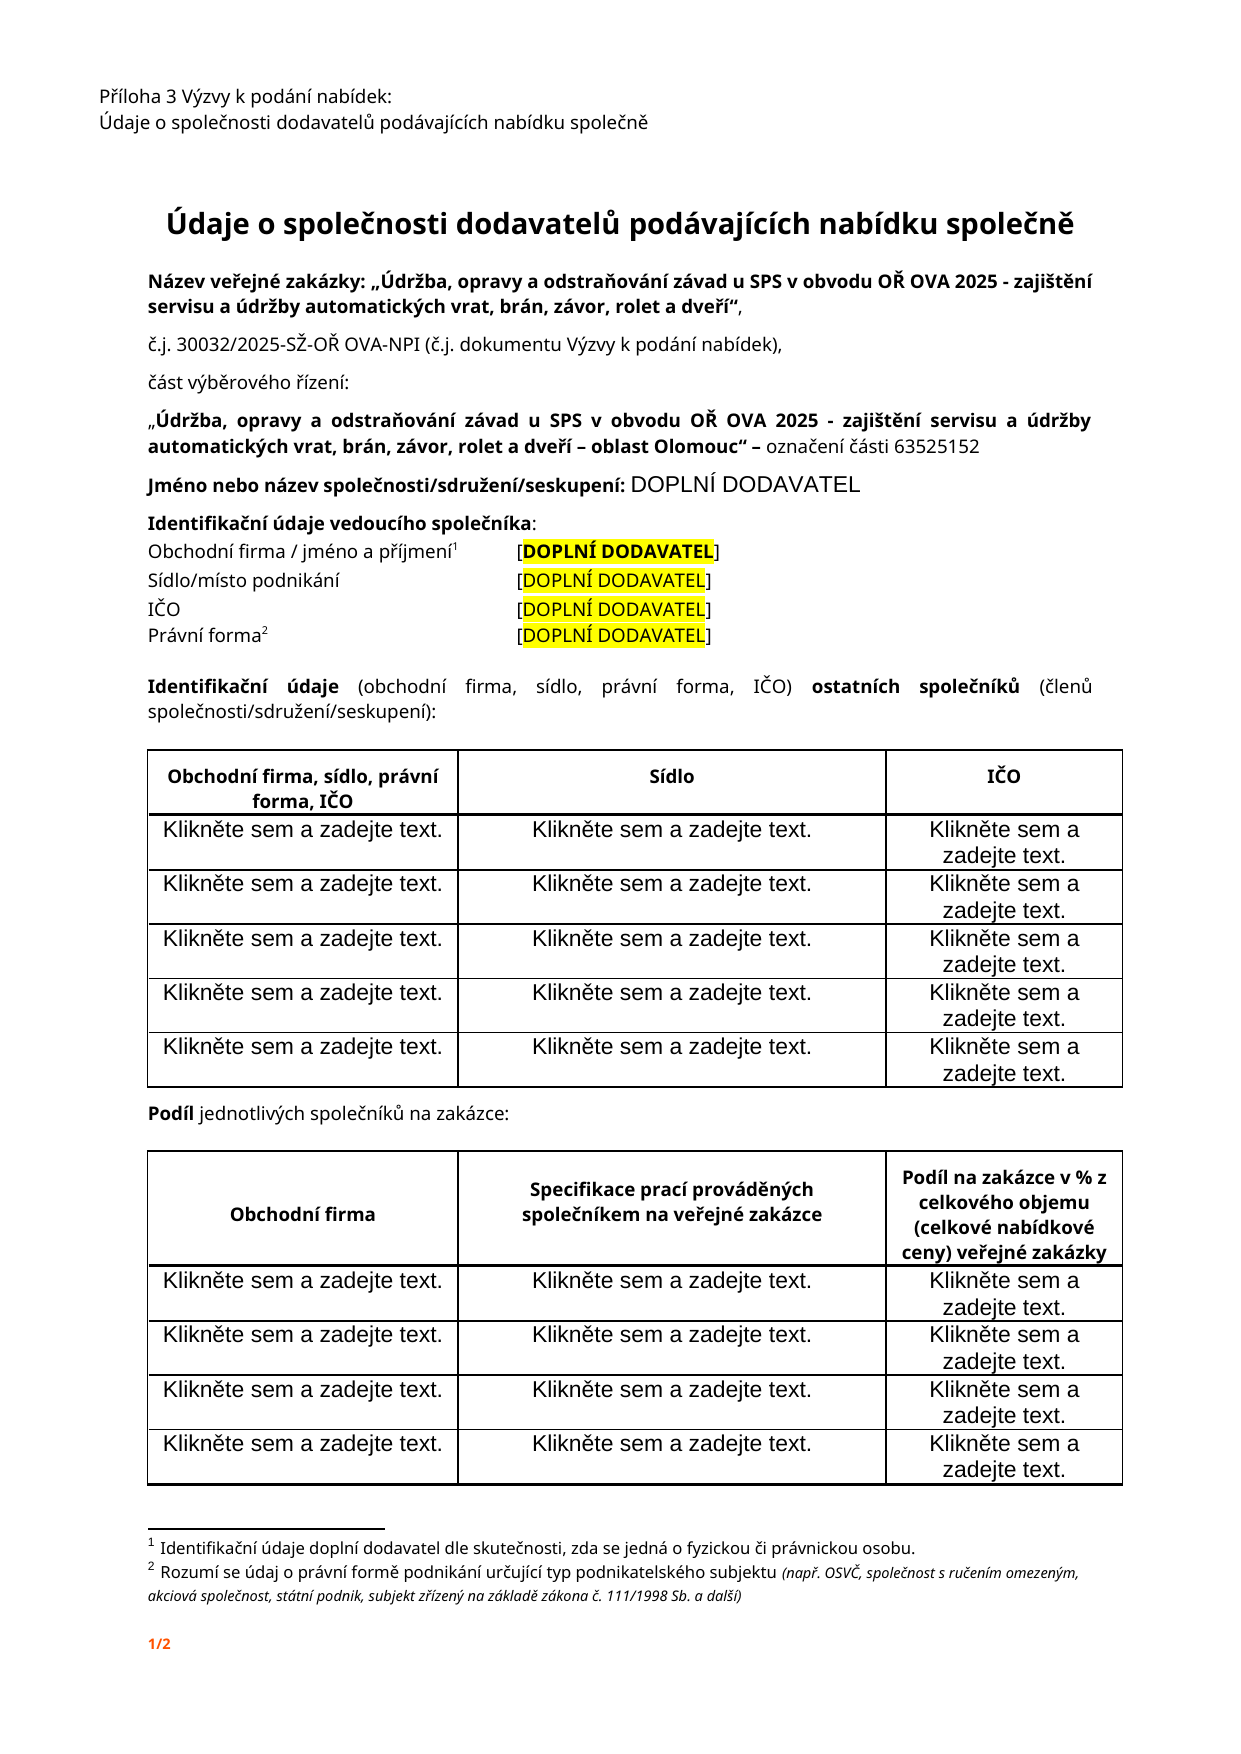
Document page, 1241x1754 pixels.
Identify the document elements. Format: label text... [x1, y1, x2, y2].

text Identifikační údaje (obchodní firma, sídlo, právní forma, IČO) ostatních společníků (členů společnosti/sdružení/seskupení): [148, 673, 1093, 723]
text Obchodní firma / jméno a příjmení [148, 536, 1093, 564]
table_header Obchodní firma [148, 1152, 457, 1264]
text Název veřejné zakázky: „Údržba, opravy a odstraňování závad u SPS v obvodu OŘ OVA 2025 - zajištění servisu a údržby automatických vrat, brán, závor, rolet a dveří“, [148, 268, 1093, 319]
text Jméno nebo název společnosti/sdružení/seskupení: [148, 471, 1093, 498]
text „Údržba, opravy a odstraňování závad u SPS v obvodu OŘ OVA 2025 - zajištění servisu a údržby automatických vrat, brán, závor, rolet a dveří – oblast Olomouc“ – označení části 63525152 [148, 408, 1093, 459]
table_header Specifikace prací prováděných společníkem na veřejné zakázce [459, 1152, 885, 1264]
table_header Podíl na zakázce v % z celkového objemu (celkové nabídkové ceny) veřejné zakázky [887, 1152, 1122, 1264]
title Údaje o společnosti dodavatelů podávajících nabídku společně [148, 203, 1093, 243]
text část výběrového řízení: [148, 369, 1093, 395]
text Identifikační údaje vedoucího společníka: [148, 511, 1093, 536]
table_header Obchodní firma, sídlo, právní forma, IČO [148, 751, 457, 813]
text č.j. 30032/2025-SŽ-OŘ OVA-NPI (č.j. dokumentu Výzvy k podání nabídek), [148, 332, 1093, 357]
table_header IČO [887, 751, 1122, 813]
table_header Sídlo [459, 751, 885, 813]
text Podíl jednotlivých společníků na zakázce: [148, 1100, 1093, 1150]
text Právní forma [148, 622, 1093, 648]
text Sídlo/místo podnikání [DOPLNÍ DODAVATEL] [148, 564, 1093, 593]
text IČO [148, 593, 1093, 622]
